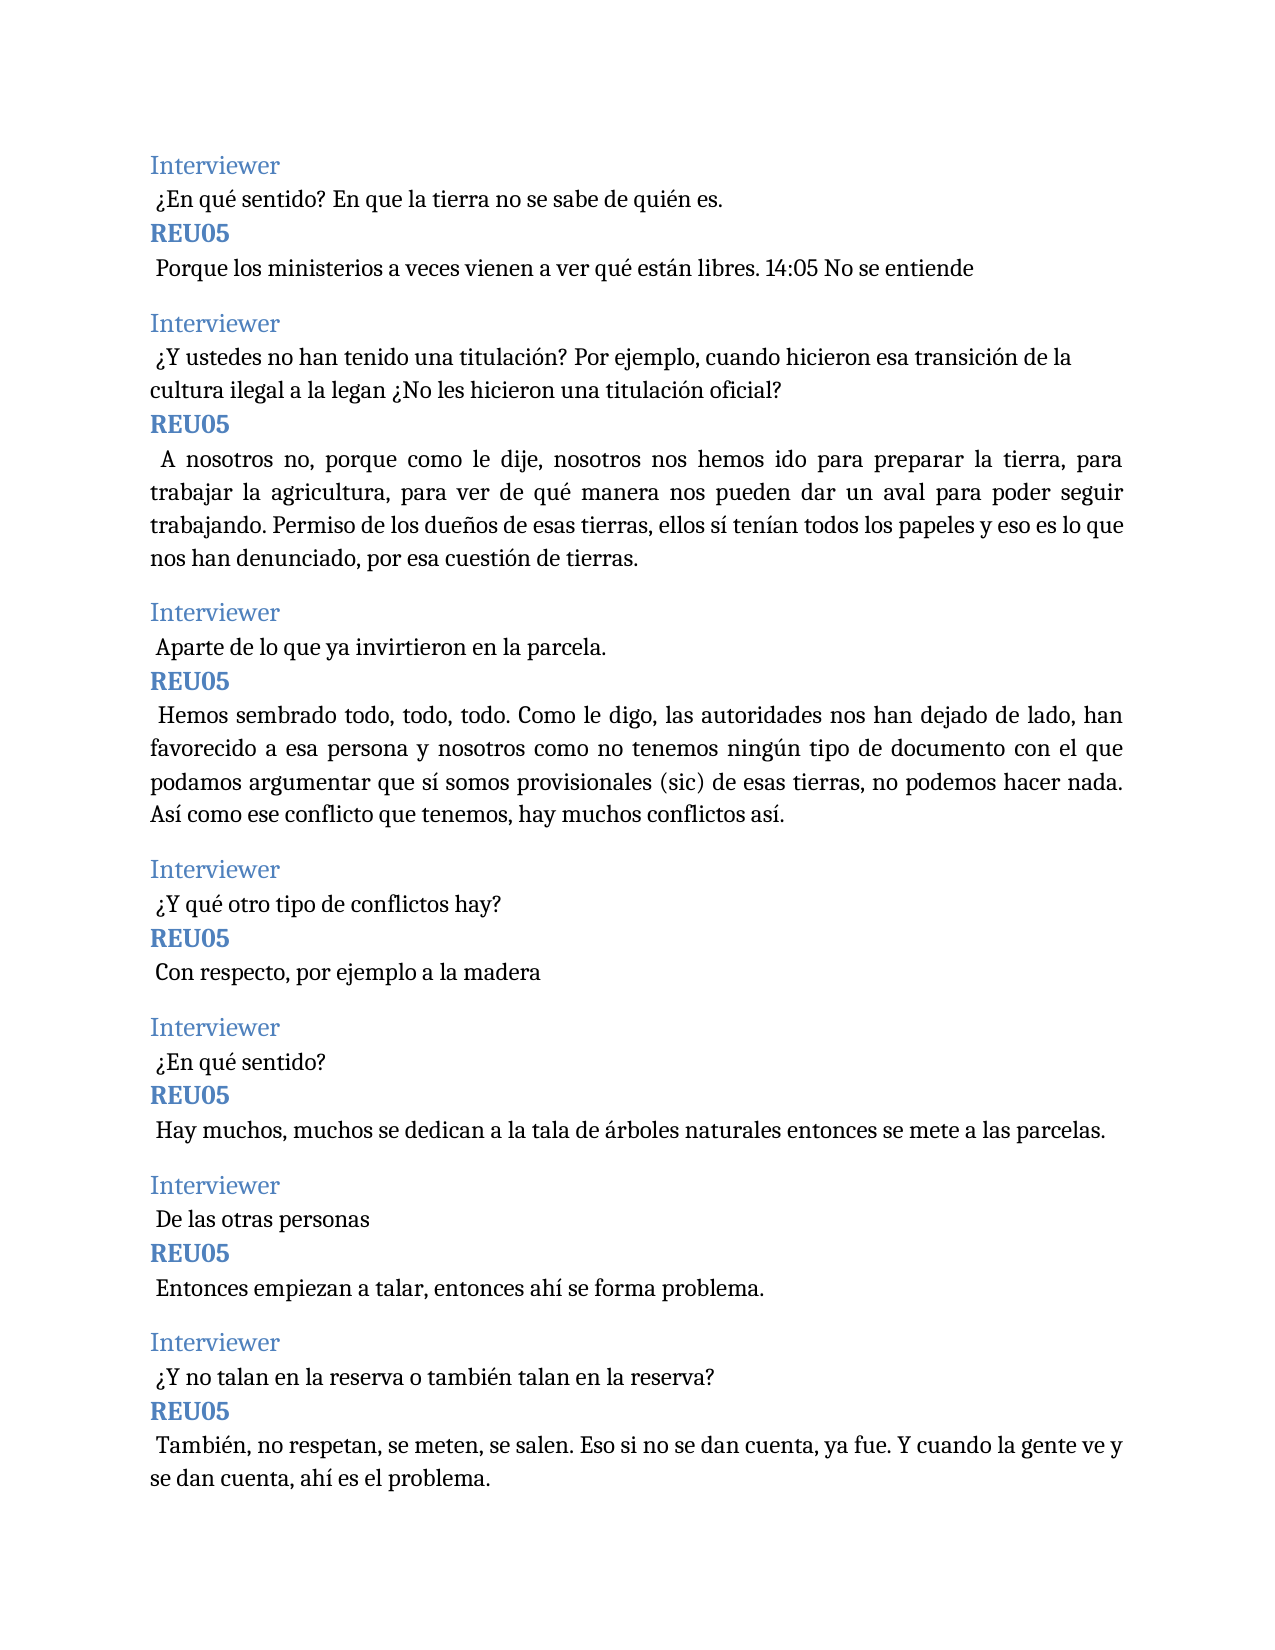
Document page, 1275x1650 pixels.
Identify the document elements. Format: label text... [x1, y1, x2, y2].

subtitle Interviewer ¿Y ustedes no han tenido una titulación? Por ejemplo, cuando hicieron esa transición de la cultura ilegal a la legan ¿No les hicieron una titulación oficial? [150, 308, 1125, 405]
subtitle Interviewer ¿En qué sentido? En que la tierra no se sabe de quién es. [150, 150, 1125, 214]
text REU05 Porque los ministerios a veces vienen a ver qué están libres. 14:05 No se entiende [150, 218, 1125, 283]
subtitle Interviewer ¿En qué sentido? [150, 1012, 1125, 1076]
text REU05 Con respecto, por ejemplo a la madera [150, 923, 1125, 987]
subtitle Interviewer Aparte de lo que ya invirtieron en la parcela. [150, 597, 1125, 662]
subtitle Interviewer ¿Y no talan en la reserva o también talan en la reserva? [150, 1327, 1125, 1392]
subtitle Interviewer De las otras personas [150, 1170, 1125, 1234]
text REU05 A nosotros no, porque como le dije, nosotros nos hemos ido para preparar la tierra, para trabajar la agricultura, para ver de qué manera nos pueden dar un aval para poder seguir trabajando. Permiso de los dueños de esas tierras, ellos sí tenían todos los papeles y eso es lo que nos han denunciado, por esa cuestión de tierras. [150, 409, 1125, 572]
text REU05 Entonces empiezan a talar, entonces ahí se forma problema. [150, 1238, 1125, 1302]
text REU05 También, no respetan, se meten, se salen. Eso si no se dan cuenta, ya fue. Y cuando la gente ve y se dan cuenta, ahí es el problema. [150, 1396, 1125, 1493]
subtitle Interviewer ¿Y qué otro tipo de conflictos hay? [150, 854, 1125, 918]
text REU05 Hemos sembrado todo, todo, todo. Como le digo, las autoridades nos han dejado de lado, han favorecido a esa persona y nosotros como no tenemos ningún tipo de documento con el que podamos argumentar que sí somos provisionales (sic) de esas tierras, no podemos hacer nada. Así como ese conflicto que tenemos, hay muchos conflictos así. [150, 666, 1125, 829]
text REU05 Hay muchos, muchos se dedican a la tala de árboles naturales entonces se mete a las parcelas. [150, 1080, 1125, 1144]
